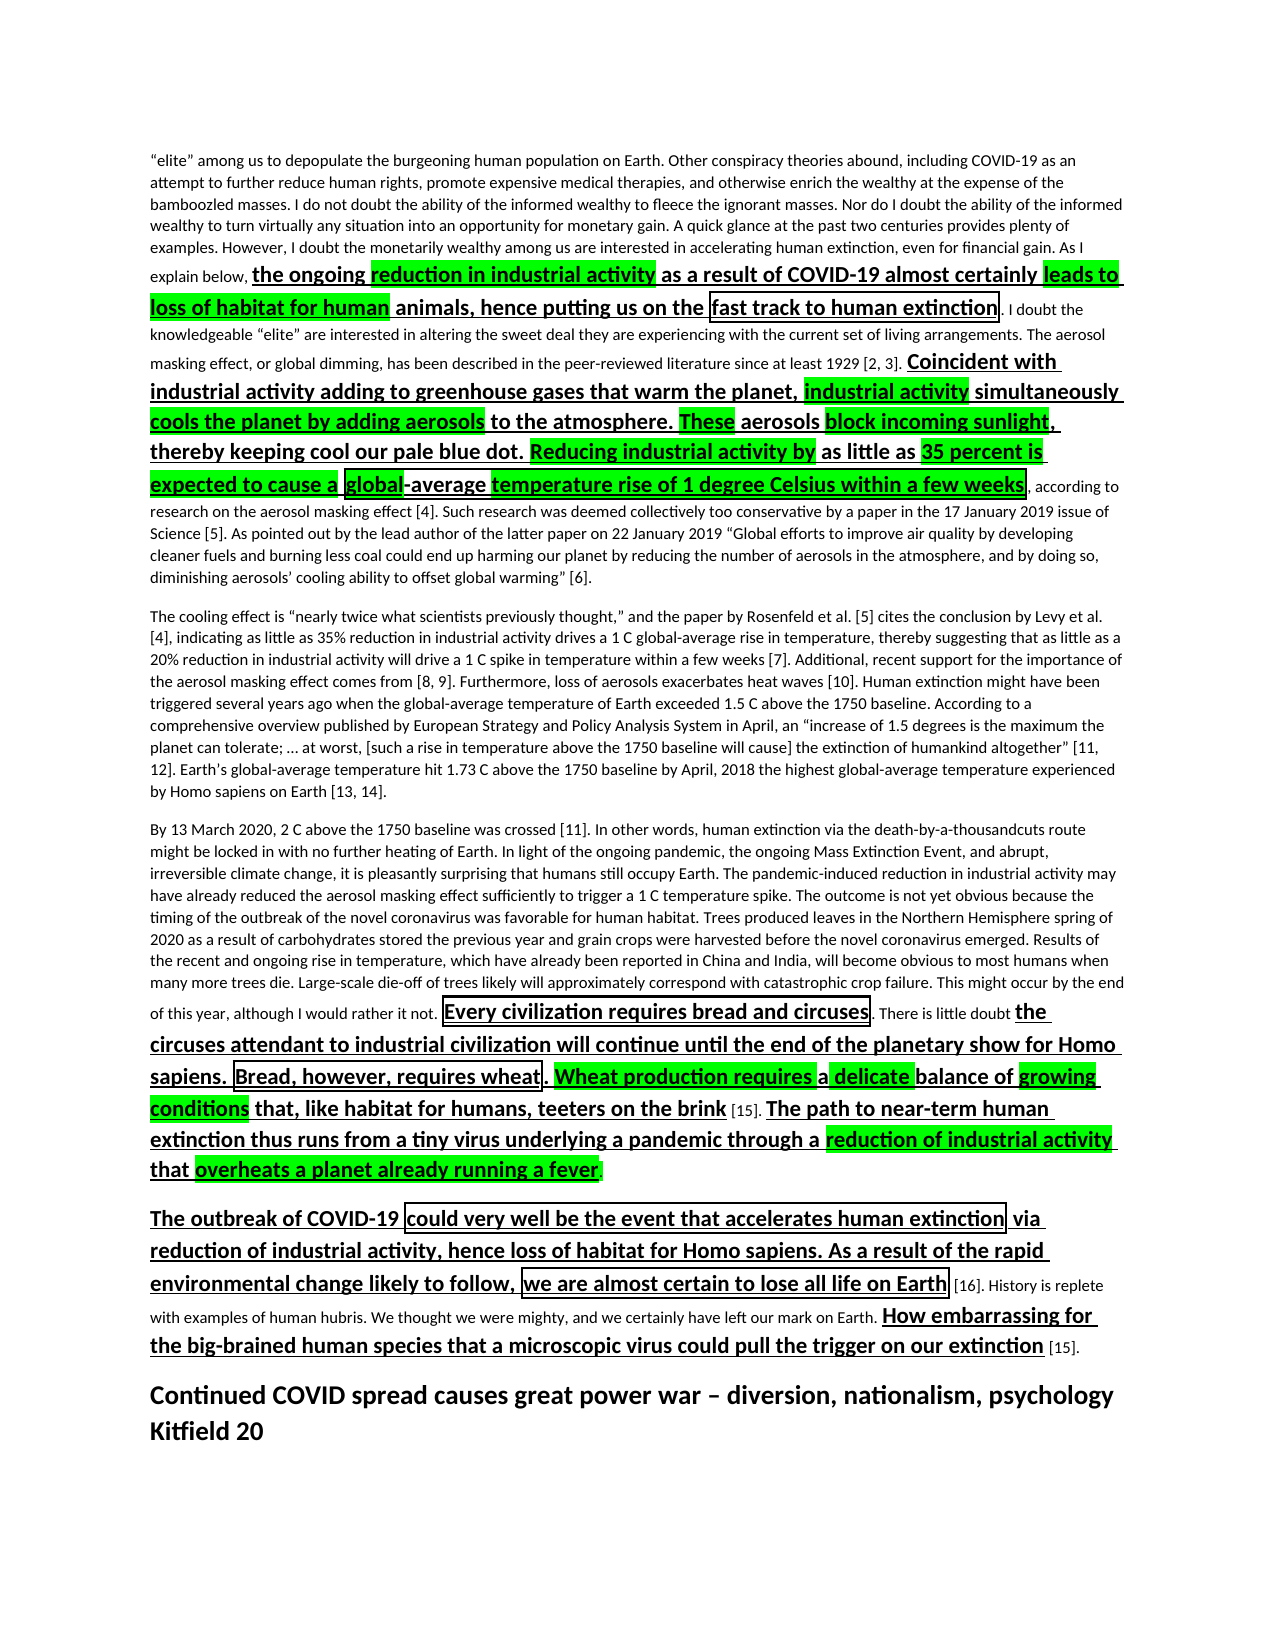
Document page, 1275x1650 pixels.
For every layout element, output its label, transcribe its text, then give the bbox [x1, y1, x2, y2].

text The outbreak of COVID-19 could very well be the event that accelerates human extinction via reduction of industrial activity, hence loss of habitat for Homo sapiens. As a result of the rapid environmental change likely to follow, we are almost certain to lose all life on Earth [16]. History is replete with examples of human hubris. We thought we were mighty, and we certainly have left our mark on Earth. How embarrassing for the big-brained human species that a microscopic virus could pull the trigger on our extinction [15]. [150, 1202, 1125, 1359]
text Continued COVID spread causes great power war – diversion, nationalism, psychology [150, 1378, 1125, 1411]
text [150, 150, 1125, 588]
text By 13 March 2020, 2 C above the 1750 baseline was crossed [11]. In other words, human extinction via the death-by-a-thousandcuts route might be locked in with no further heating of Earth. In light of the ongoing pandemic, the ongoing Mass Extinction Event, and abrupt, irreversible climate change, it is pleasantly surprising that humans still occupy Earth. The pandemic-induced reduction in industrial activity may have already reduced the aerosol masking effect sufficiently to trigger a 1 C temperature spike. The outcome is not yet obvious because the timing of the outbreak of the novel coronavirus was favorable for human habitat. Trees produced leaves in the Northern Hemisphere spring of 2020 as a result of carbohydrates stored the previous year and grain crops were harvested before the novel coronavirus emerged. Results of the recent and ongoing rise in temperature, which have already been reported in China and India, will become obvious to most humans when many more trees die. Large-scale die-off of trees likely will approximately correspond with catastrophic crop failure. This might occur by the end of this year, although I would rather it not. Every civilization requires bread and circuses. There is little doubt the circuses attendant to industrial civilization will continue until the end of the planetary show for Homo sapiens. Bread, however, requires wheat. Wheat production requires a delicate balance of growing conditions that, like habitat for humans, teeters on the brink [15]. The path to near-term human extinction thus runs from a tiny virus underlying a pandemic through a reduction of industrial activity that overheats a planet already running a fever. [150, 819, 1125, 1183]
text The cooling effect is “nearly twice what scientists previously thought,” and the paper by Rosenfeld et al. [5] cites the conclusion by Levy et al. [4], indicating as little as 35% reduction in industrial activity drives a 1 C global-average rise in temperature, thereby suggesting that as little as a 20% reduction in industrial activity will drive a 1 C spike in temperature within a few weeks [7]. Additional, recent support for the importance of the aerosol masking effect comes from [8, 9]. Furthermore, loss of aerosols exacerbates heat waves [10]. Human extinction might have been triggered several years ago when the global-average temperature of Earth exceeded 1.5 C above the 1750 baseline. According to a comprehensive overview published by European Strategy and Policy Analysis System in April, an “increase of 1.5 degrees is the maximum the planet can tolerate; … at worst, [such a rise in temperature above the 1750 baseline will cause] the extinction of humankind altogether” [11, 12]. Earth’s global-average temperature hit 1.73 C above the 1750 baseline by April, 2018 the highest global-average temperature experienced by Homo sapiens on Earth [13, 14]. [150, 606, 1125, 801]
text Kitfield 20 [150, 1414, 1125, 1447]
